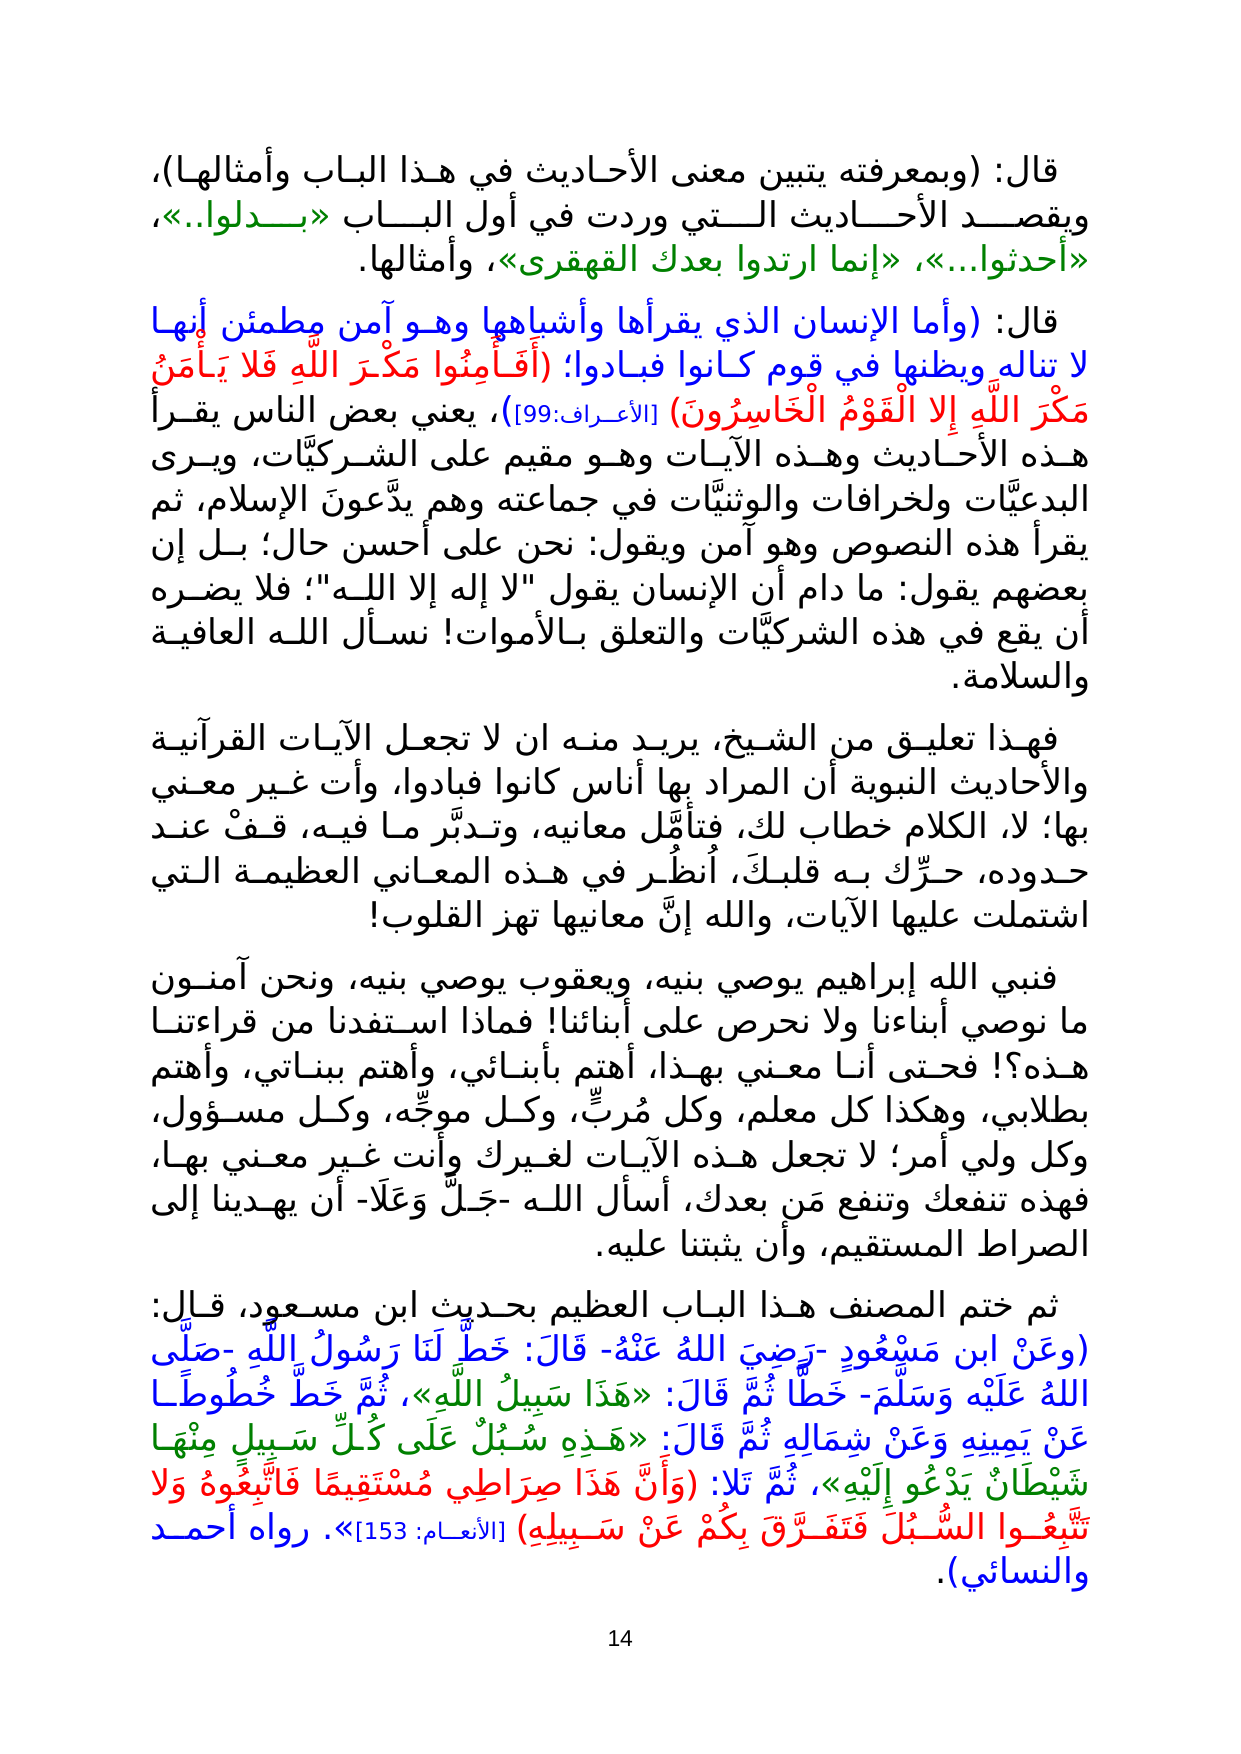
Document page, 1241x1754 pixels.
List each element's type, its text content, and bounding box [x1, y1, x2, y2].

text قال: (وبمعرفته يتبين معنى الأحاديث في هذا الباب وأمثالها)، ويقصد الأحاديث التي وردت في أول الباب «بدلوا..»، «أحدثوا...»، «إنما ارتدوا بعدك القهقرى»، وأمثالها. [150, 150, 1090, 280]
text ثم ختم المصنف هذا الباب العظيم بحديث ابن مسعود، قال: (وعَنْ ابن مَسْعُودٍ -رَضِيَ اللهُ عَنْهُ- قَالَ: خَطَّ لَنَا رَسُولُ اللَّهِ -صَلَّى اللهُ عَلَيْه وَسَلَّمَ- خَطًّا ثُمَّ قَالَ: «هَذَا سَبِيلُ اللَّهِ»، ثُمَّ خَطَّ خُطُوطًا عَنْ يَمِينِهِ وَعَنْ شِمَالِهِ ثُمَّ قَالَ: «هَذِهِ سُبُلٌ عَلَى كُلِّ سَبِيلٍ مِنْهَا شَيْطَانٌ يَدْعُو إِلَيْهِ»، ثُمَّ تَلا: ﴿وَأَنَّ هَذَا صِرَاطِي مُسْتَقِيمًا فَاتَّبِعُوهُ وَلا تَتَّبِعُوا السُّبُلَ فَتَفَرَّقَ بِكُمْ عَنْ سَبِيلِهِ﴾ [الأنعام: 153]». رواه أحمد والنسائي). [150, 1284, 1090, 1592]
text قال: (وأما الإنسان الذي يقرأها وأشباهها وهو آمن مطمئن أنها لا تناله ويظنها في قوم كانوا فبادوا؛ ﴿أَفَأَمِنُوا مَكْرَ اللَّهِ فَلا يَأْمَنُ مَكْرَ اللَّهِ إِلا الْقَوْمُ الْخَاسِرُونَ﴾ [الأعراف:99])، يعني بعض الناس يقرأ هذه الأحاديث وهذه الآيات وهو مقيم على الشركيَّات، ويرى البدعيَّات ولخرافات والوثنيَّات في جماعته وهم يدَّعونَ الإسلام، ثم يقرأ هذه النصوص وهو آمن ويقول: نحن على أحسن حال؛ بل إن بعضهم يقول: ما دام أن الإنسان يقول "لا إله إلا الله"؛ فلا يضره أن يقع في هذه الشركيَّات والتعلق بالأموات! نسأل الله العافية والسلامة. [150, 300, 1090, 697]
text فهذا تعليق من الشيخ، يريد منه ان لا تجعل الآيات القرآنية والأحاديث النبوية أن المراد بها أناس كانوا فبادوا، وأت غير معني بها؛ لا، الكلام خطاب لك، فتأمَّل معانيه، وتدبَّر ما فيه، قفْ عند حدوده، حرِّك به قلبكَ، اُنظُر في هذه المعاني العظيمة التي اشتملت عليها الآيات، والله إنَّ معانيها تهز القلوب! [150, 717, 1090, 936]
text فنبي الله إبراهيم يوصي بنيه، ويعقوب يوصي بنيه، ونحن آمنون ما نوصي أبناءنا ولا نحرص على أبنائنا! فماذا استفدنا من قراءتنا هذه؟! فحتى أنا معني بهذا، أهتم بأبنائي، وأهتم ببناتي، وأهتم بطلابي، وهكذا كل معلم، وكل مُربٍّ، وكل موجِّه، وكل مسؤول، وكل ولي أمر؛ لا تجعل هذه الآيات لغيرك وأنت غير معني بها، فهذه تنفعك وتنفع مَن بعدك، أسأل الله -جَلَّ وَعَلَا- أن يهدينا إلى الصراط المستقيم، وأن يثبتنا عليه. [150, 956, 1090, 1264]
